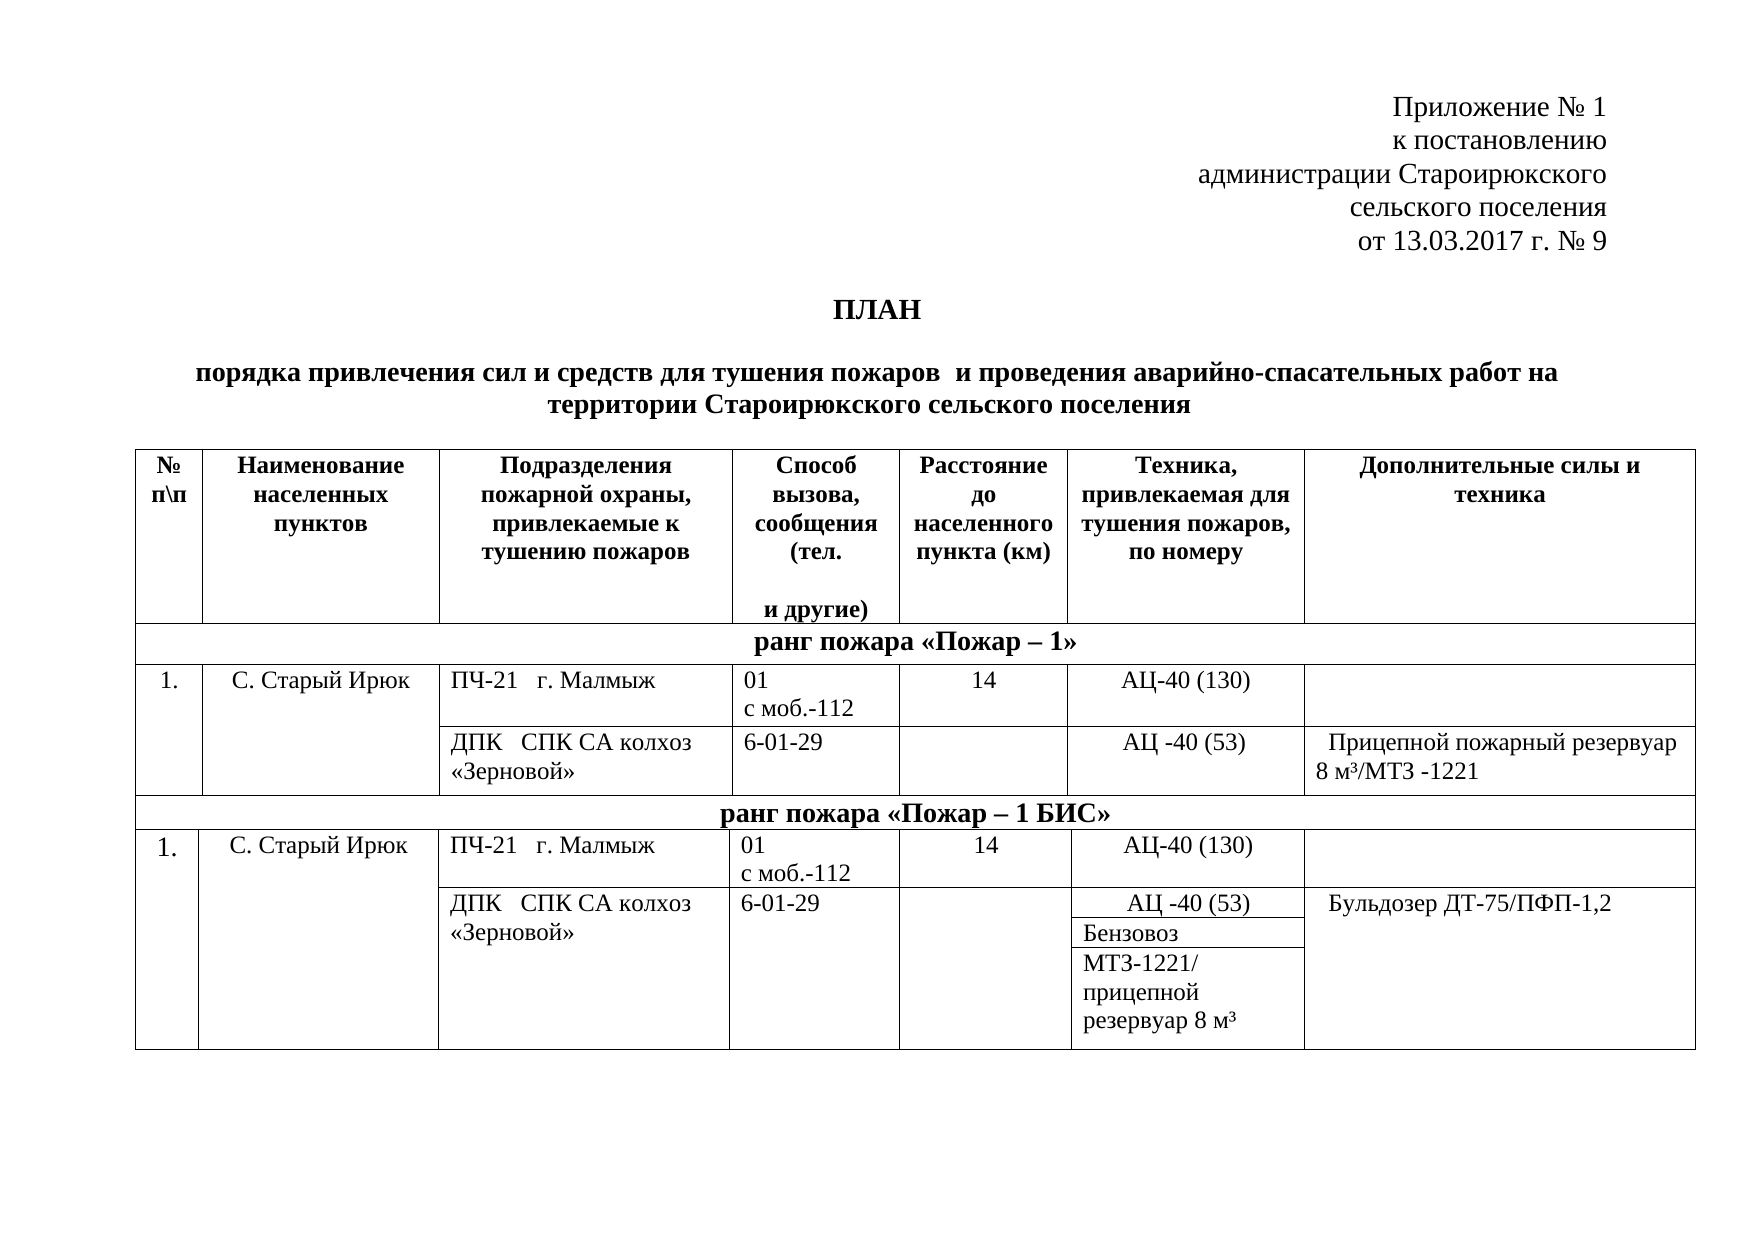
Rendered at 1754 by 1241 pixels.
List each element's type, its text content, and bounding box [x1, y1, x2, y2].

text сельского поселения [147, 189, 1607, 223]
table_cell Бензовоз [1072, 918, 1304, 947]
table_cell 14 [900, 665, 1067, 726]
table_header № п\п [136, 450, 202, 623]
table_cell С. Старый Ирюк [199, 830, 438, 1049]
table_cell 6-01-29 [733, 727, 899, 795]
table_header Техника, привлекаемая для тушения пожаров, по номеру [1068, 450, 1304, 623]
table_cell Прицепной пожарный резервуар 8 м³/МТЗ -1221 [1305, 727, 1695, 795]
table_cell 6-01-29 [730, 888, 899, 1049]
table_cell [1305, 830, 1695, 887]
table_header Подразделения пожарной охраны, привлекаемые к тушению пожаров [440, 450, 732, 623]
table_cell 14 [900, 830, 1071, 887]
table_cell 1. [136, 830, 198, 1049]
text ПЛАН [147, 292, 1607, 326]
text администрации Староирюкского [147, 156, 1607, 189]
table_header Дополнительные силы и техника [1305, 450, 1695, 623]
text Приложение № 1 [147, 89, 1607, 122]
table_cell [900, 727, 1067, 795]
table_cell ранг пожара «Пожар – 1» [136, 624, 1695, 664]
text порядка привлечения сил и средств для тушения пожаров и проведения аварийно-спасательных работ на территории Староирюкского сельского поселения [147, 355, 1607, 420]
table_cell С. Старый Ирюк [203, 665, 439, 795]
table_cell [1305, 665, 1695, 726]
table_cell [900, 888, 1071, 1049]
text к постановлению [147, 122, 1607, 156]
table_cell ДПК СПК СА колхоз «Зерновой» [440, 727, 732, 795]
table_cell МТЗ-1221/ прицепной резервуар 8 м³ [1072, 948, 1304, 1049]
table_cell АЦ-40 (130) [1068, 665, 1304, 726]
table_cell ранг пожара «Пожар – 1 БИС» [136, 796, 1695, 829]
text от 13.03.2017 г. № 9 [147, 223, 1607, 256]
table_cell ДПК СПК СА колхоз «Зерновой» [439, 888, 729, 1049]
table_header Способ вызова, сообщения (тел. и другие) [733, 450, 899, 623]
table_cell АЦ -40 (53) [1068, 727, 1304, 795]
table_cell АЦ -40 (53) [1072, 888, 1304, 917]
table_header Наименование населенных пунктов [203, 450, 439, 623]
table_cell ПЧ-21 г. Малмыж [440, 665, 732, 726]
table_cell 01 с моб.-112 [733, 665, 899, 726]
table_cell 1. [136, 665, 202, 795]
table_cell 01 с моб.-112 [730, 830, 899, 887]
table_header Расстояние до населенного пункта (км) [900, 450, 1067, 623]
table_cell Бульдозер ДТ-75/ПФП-1,2 [1305, 888, 1695, 1049]
table_cell ПЧ-21 г. Малмыж [439, 830, 729, 887]
table_cell АЦ-40 (130) [1072, 830, 1304, 887]
